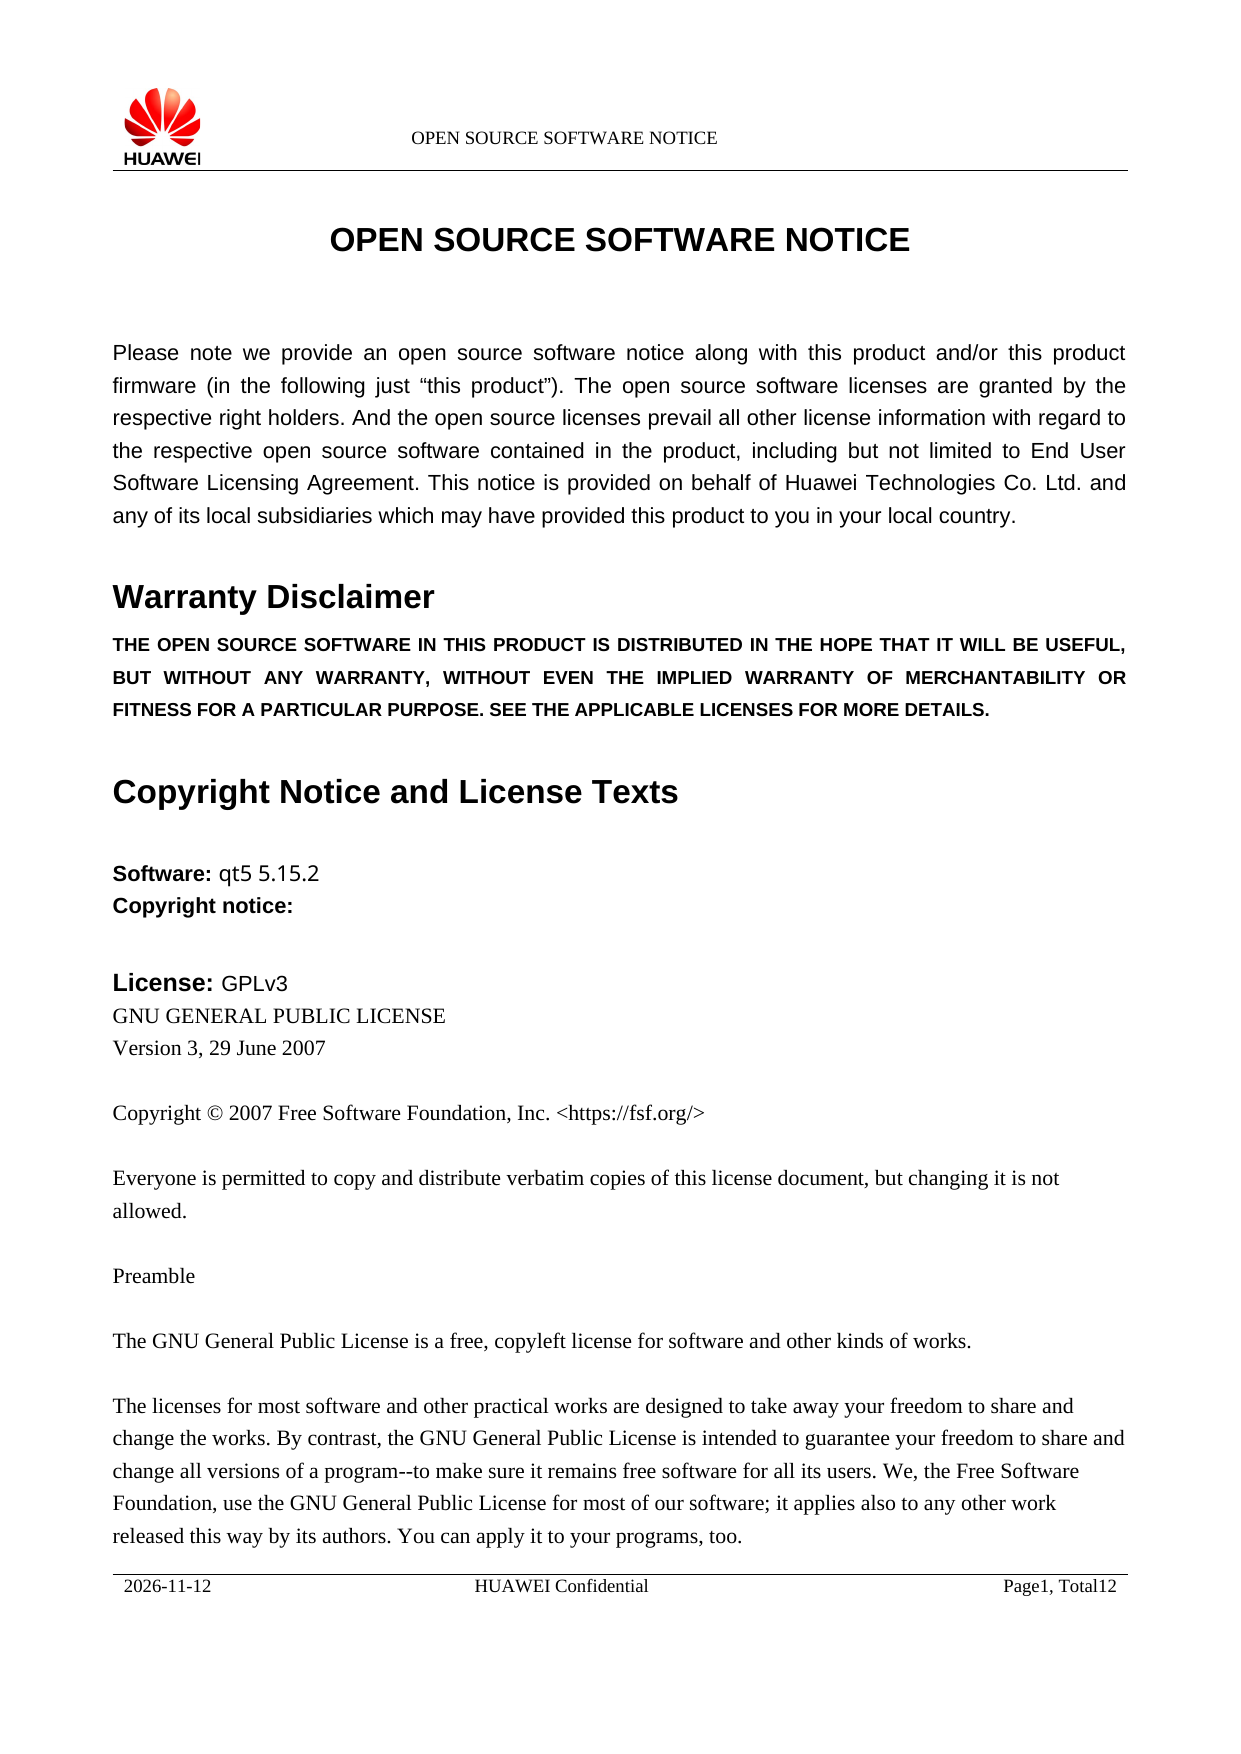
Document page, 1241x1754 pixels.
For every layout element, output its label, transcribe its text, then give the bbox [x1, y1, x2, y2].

title Software: qt5 5.15.2 [112, 856, 1128, 889]
text Copyright notice: [112, 889, 1128, 921]
text License: GPLv3 [112, 966, 1128, 999]
picture [124, 88, 201, 165]
text Warranty Disclaimer [112, 564, 1128, 629]
text Copyright Notice and License Texts [112, 759, 1128, 824]
text OPEN SOURCE SOFTWARE NOTICE [112, 206, 1128, 271]
text The open source software in this product is distributed in the hope that it will be useful, but WITHOUT ANY WARRANTY, without even the implied warranty of MERCHANTABILITY or FITNESS FOR A PARTICULAR PURPOSE. See the applicable licenses for more details. [112, 629, 1128, 726]
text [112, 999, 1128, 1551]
text Please note we provide an open source software notice along with this product and/or this product firmware (in the following just “this product”). The open source software licenses are granted by the respective right holders. And the open source licenses prevail all other license information with regard to the respective open source software contained in the product, including but not limited to End User Software Licensing Agreement. This notice is provided on behalf of Huawei Technologies Co. Ltd. and any of its local subsidiaries which may have provided this product to you in your local country. [112, 336, 1128, 531]
